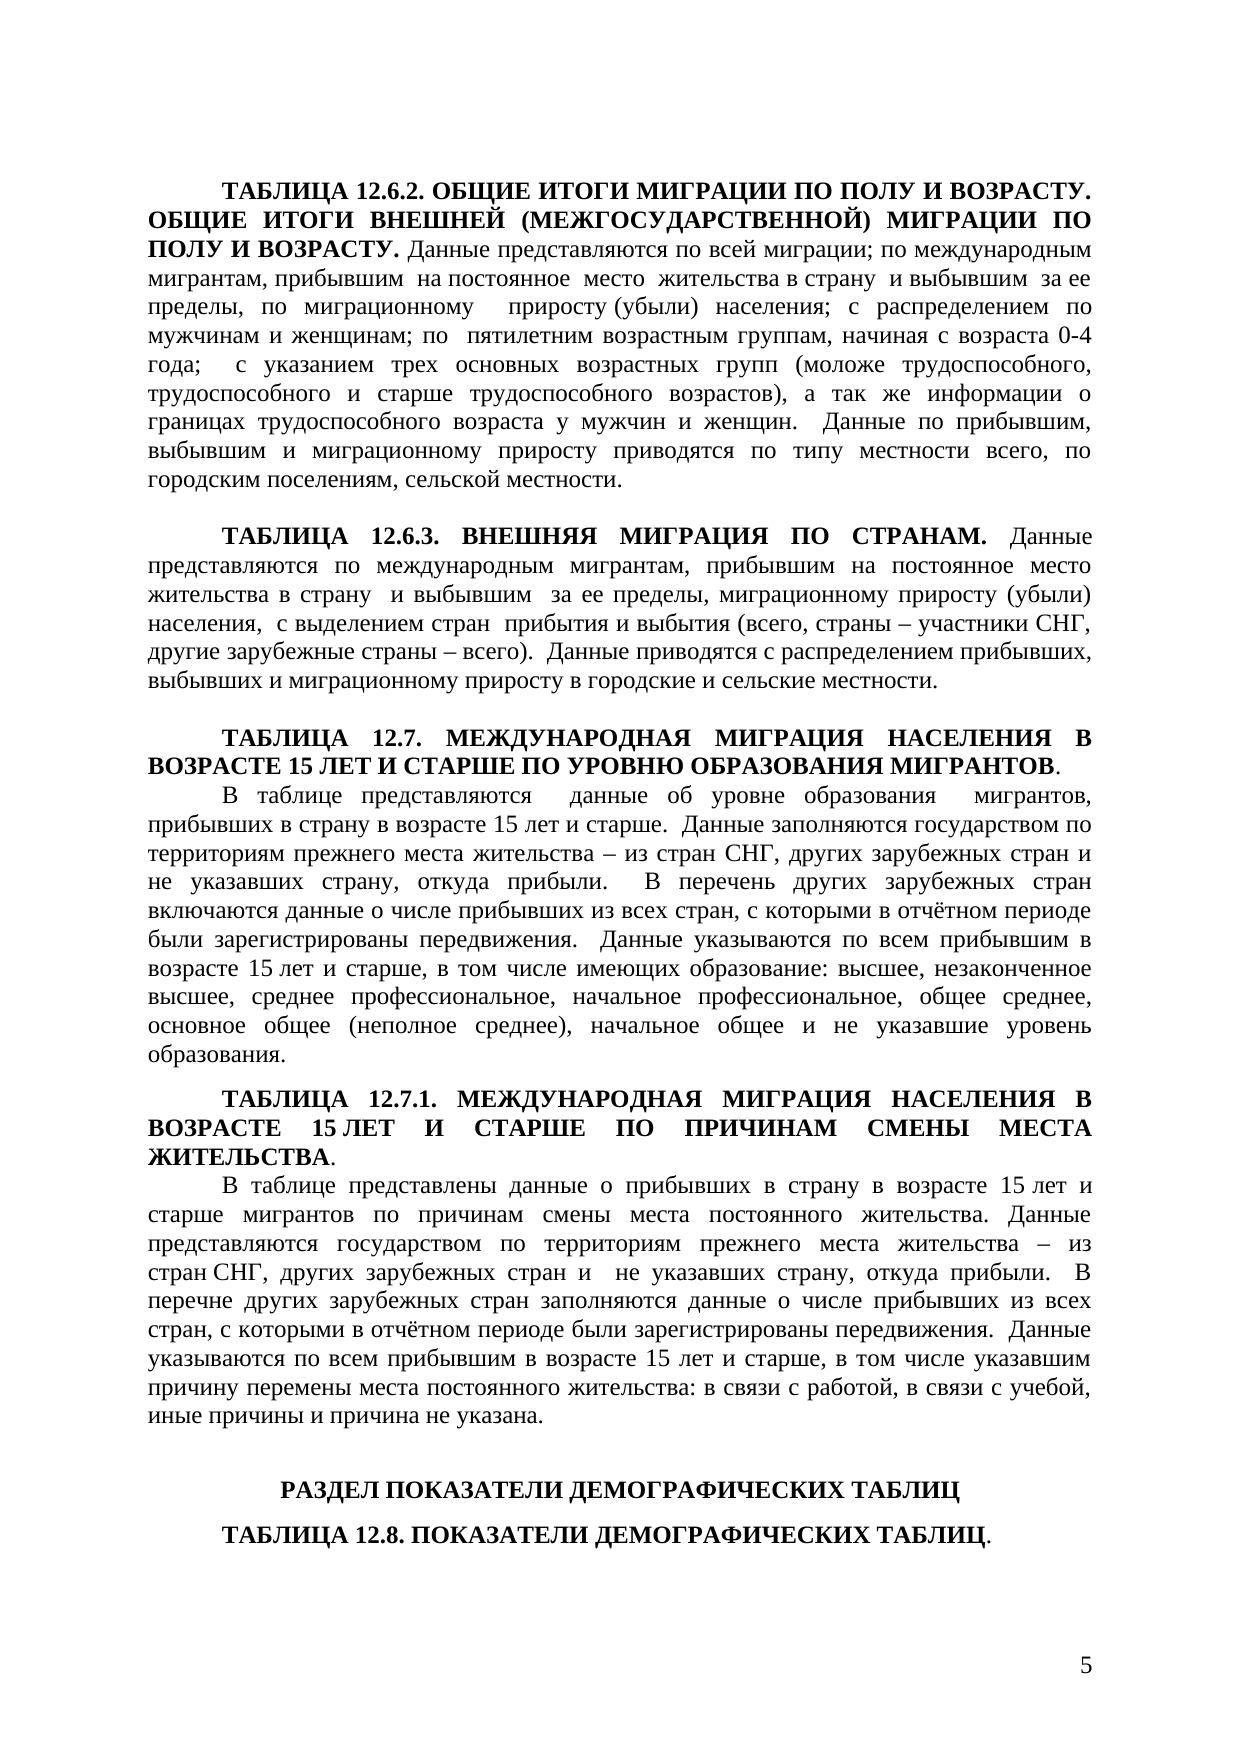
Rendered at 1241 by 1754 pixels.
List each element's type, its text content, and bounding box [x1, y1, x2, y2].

text РАЗДЕЛ ПОКАЗАТЕЛИ ДЕМОГРАФИЧЕСКИХ ТАБЛИЦ [148, 1475, 1092, 1503]
text ТАБЛИЦА 12.8. ПОКАЗАТЕЛИ ДЕМОГРАФИЧЕСКИХ ТАБЛИЦ. [148, 1520, 1092, 1549]
text ТАБЛИЦА 12.7. МЕЖДУНАРОДНАЯ МИГРАЦИЯ НАСЕЛЕНИЯ В ВОЗРАСТЕ 15 ЛЕТ И СТАРШЕ ПО УРОВНЮ ОБРАЗОВАНИЯ МИГРАНТОВ. [148, 723, 1092, 780]
text ТАБЛИЦА 12.6.2. ОБЩИЕ ИТОГИ МИГРАЦИИ ПО ПОЛУ И ВОЗРАСТУ. ОБЩИЕ ИТОГИ ВНЕШНЕЙ (МЕЖГОСУДАРСТВЕННОЙ) МИГРАЦИИ ПО ПОЛУ И ВОЗРАСТУ. Данные представляются по всей миграции; по международным мигрантам, прибывшим на постоянное место жительства в страну и выбывшим за ее пределы, по миграционному приросту (убыли) населения; с распределением по мужчинам и женщинам; по пятилетним возрастным группам, начиная с возраста 0-4 года; с указанием трех основных возрастных групп (моложе трудоспособного, трудоспособного и старше трудоспособного возрастов), а так же информации о границах трудоспособного возраста у мужчин и женщин. Данные по прибывшим, выбывшим и миграционному приросту приводятся по типу местности всего, по городским поселениям, сельской местности. [148, 176, 1092, 493]
text В таблице представляются данные об уровне образования мигрантов, прибывших в страну в возрасте 15 лет и старше. Данные заполняются государством по территориям прежнего места жительства – из стран СНГ, других зарубежных стран и не указавших страну, откуда прибыли. В перечень других зарубежных стран включаются данные о числе прибывших из всех стран, с которыми в отчётном периоде были зарегистрированы передвижения. Данные указываются по всем прибывшим в возрасте 15 лет и старше, в том числе имеющих образование: высшее, незаконченное высшее, среднее профессиональное, начальное профессиональное, общее среднее, основное общее (неполное среднее), начальное общее и не указавшие уровень образования. [148, 780, 1092, 1068]
text ТАБЛИЦА 12.6.3. ВНЕШНЯЯ МИГРАЦИЯ ПО СТРАНАМ. Данные представляются по международным мигрантам, прибывшим на постоянное место жительства в страну и выбывшим за ее пределы, миграционному приросту (убыли) населения, с выделением стран прибытия и выбытия (всего, страны – участники СНГ, другие зарубежные страны – всего). Данные приводятся с распределением прибывших, выбывших и миграционному приросту в городские и сельские местности. [148, 521, 1092, 694]
text ТАБЛИЦА 12.7.1. МЕЖДУНАРОДНАЯ МИГРАЦИЯ НАСЕЛЕНИЯ В ВОЗРАСТЕ 15 ЛЕТ И СТАРШЕ ПО ПРИЧИНАМ СМЕНЫ МЕСТА ЖИТЕЛЬСТВА. [148, 1084, 1092, 1171]
text В таблице представлены данные о прибывших в страну в возрасте 15 лет и старше мигрантов по причинам смены места постоянного жительства. Данные представляются государством по территориям прежнего места жительства – из стран СНГ, других зарубежных стран и не указавших страну, откуда прибыли. В перечне других зарубежных стран заполняются данные о числе прибывших из всех стран, с которыми в отчётном периоде были зарегистрированы передвижения. Данные указываются по всем прибывшим в возрасте 15 лет и старше, в том числе указавшим причину перемены места постоянного жительства: в связи с работой, в связи с учебой, иные причины и причина не указана. [148, 1171, 1092, 1429]
